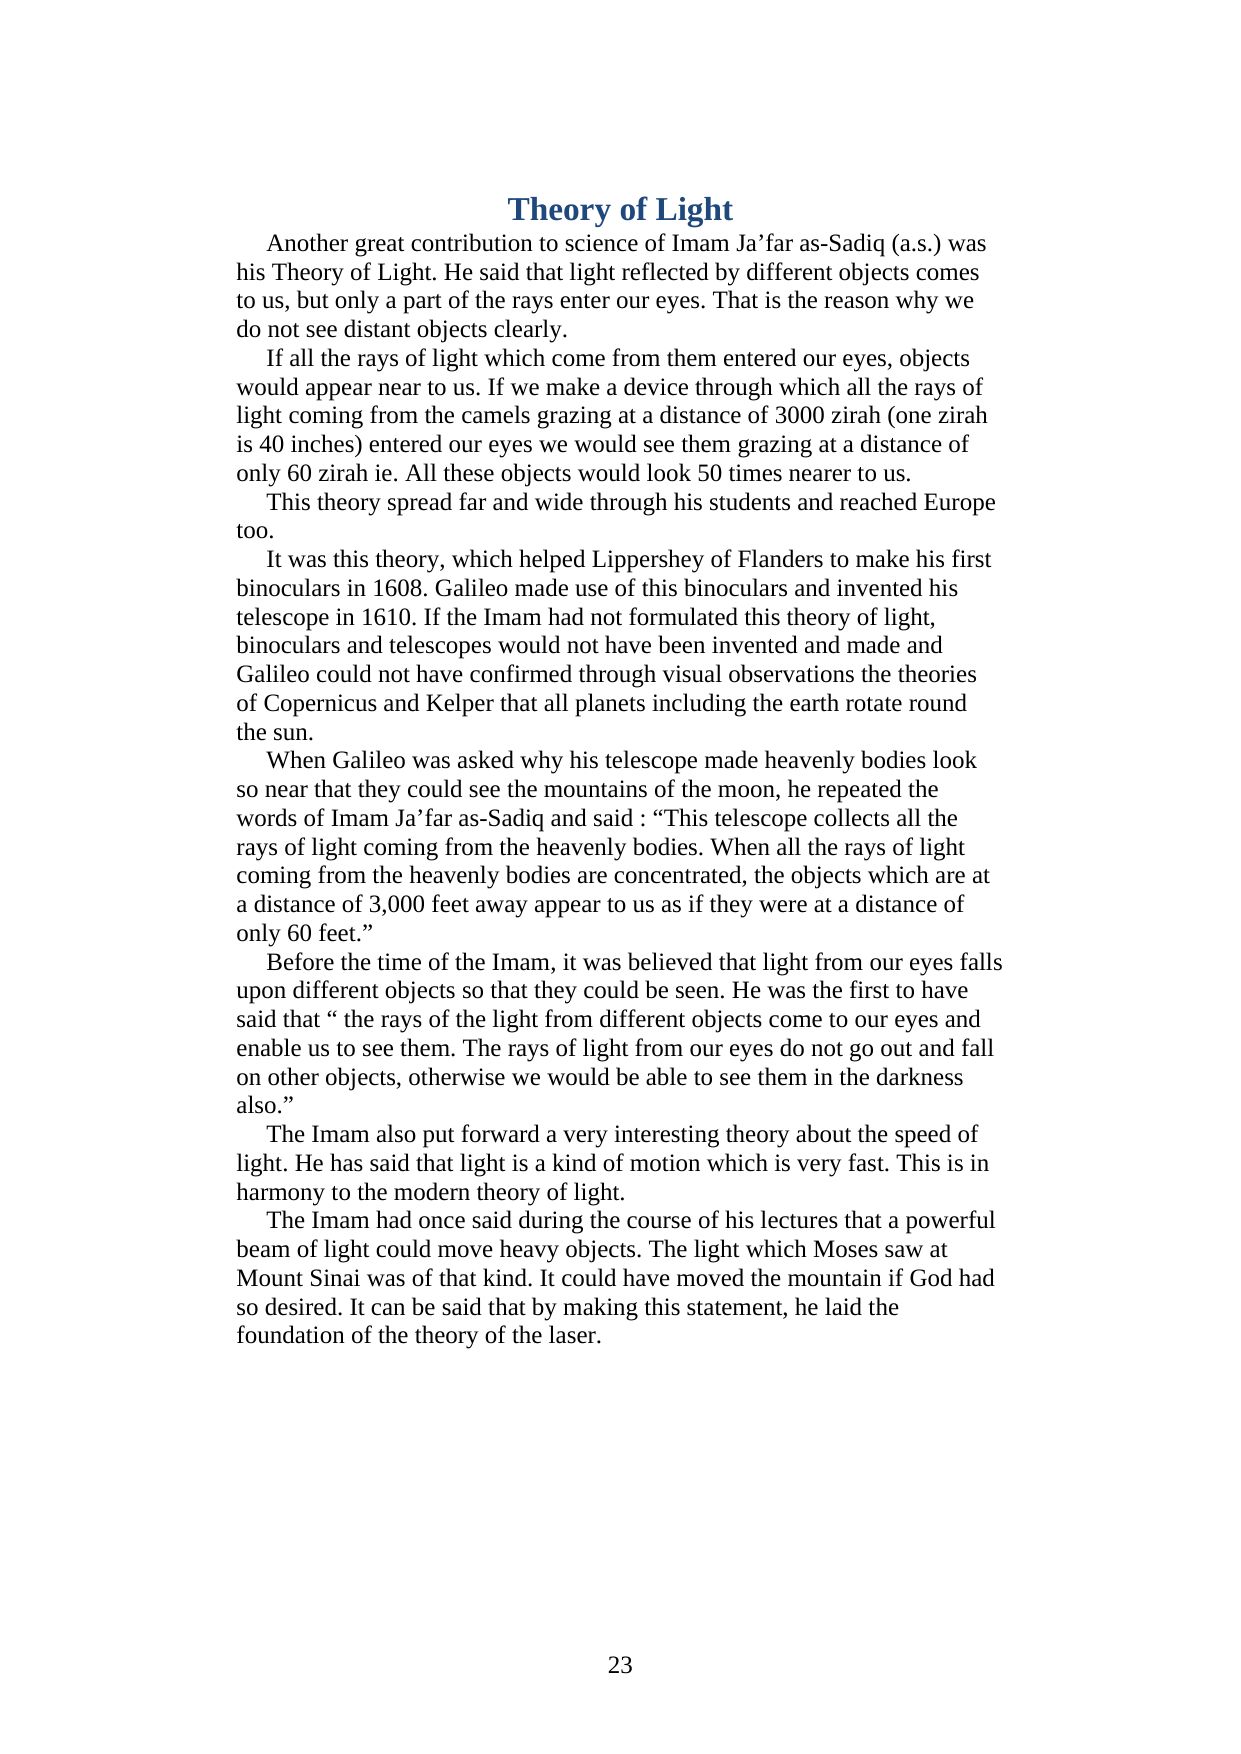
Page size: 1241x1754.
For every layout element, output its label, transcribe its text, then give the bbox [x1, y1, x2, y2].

text When Galileo was asked why his telescope made heavenly bodies look so near that they could see the mountains of the moon, he repeated the words of Imam Ja’far as-Sadiq and said : “This telescope collects all the rays of light coming from the heavenly bodies. When all the rays of light coming from the heavenly bodies are concentrated, the objects which are at a distance of 3,000 feet away appear to us as if they were at a distance of only 60 feet.” [236, 746, 1004, 947]
text Another great contribution to science of Imam Ja’far as-Sadiq (a.s.) was his Theory of Light. He said that light reflected by different objects comes to us, but only a part of the rays enter our eyes. That is the reason why we do not see distant objects clearly. [236, 228, 1004, 343]
subtitle Theory of Light [236, 190, 1004, 228]
text The Imam also put forward a very interesting theory about the speed of light. He has said that light is a kind of motion which is very fast. This is in harmony to the modern theory of light. [236, 1119, 1004, 1206]
text This theory spread far and wide through his students and reached Europe too. [236, 487, 1004, 544]
text Before the time of the Imam, it was believed that light from our eyes falls upon different objects so that they could be seen. He was the first to have said that “ the rays of the light from different objects come to our eyes and enable us to see them. The rays of light from our eyes do not go out and fall on other objects, otherwise we would be able to see them in the darkness also.” [236, 947, 1004, 1119]
text It was this theory, which helped Lippershey of Flanders to make his first binoculars in 1608. Galileo made use of this binoculars and invented his telescope in 1610. If the Imam had not formulated this theory of light, binoculars and telescopes would not have been invented and made and Galileo could not have confirmed through visual observations the theories of Copernicus and Kelper that all planets including the earth rotate round the sun. [236, 544, 1004, 746]
text The Imam had once said during the course of his lectures that a powerful beam of light could move heavy objects. The light which Moses saw at Mount Sinai was of that kind. It could have moved the mountain if God had so desired. It can be said that by making this statement, he laid the foundation of the theory of the laser. [236, 1206, 1004, 1349]
text If all the rays of light which come from them entered our eyes, objects would appear near to us. If we make a device through which all the rays of light coming from the camels grazing at a distance of 3000 zirah (one zirah is 40 inches) entered our eyes we would see them grazing at a distance of only 60 zirah ie. All these objects would look 50 times nearer to us. [236, 343, 1004, 487]
